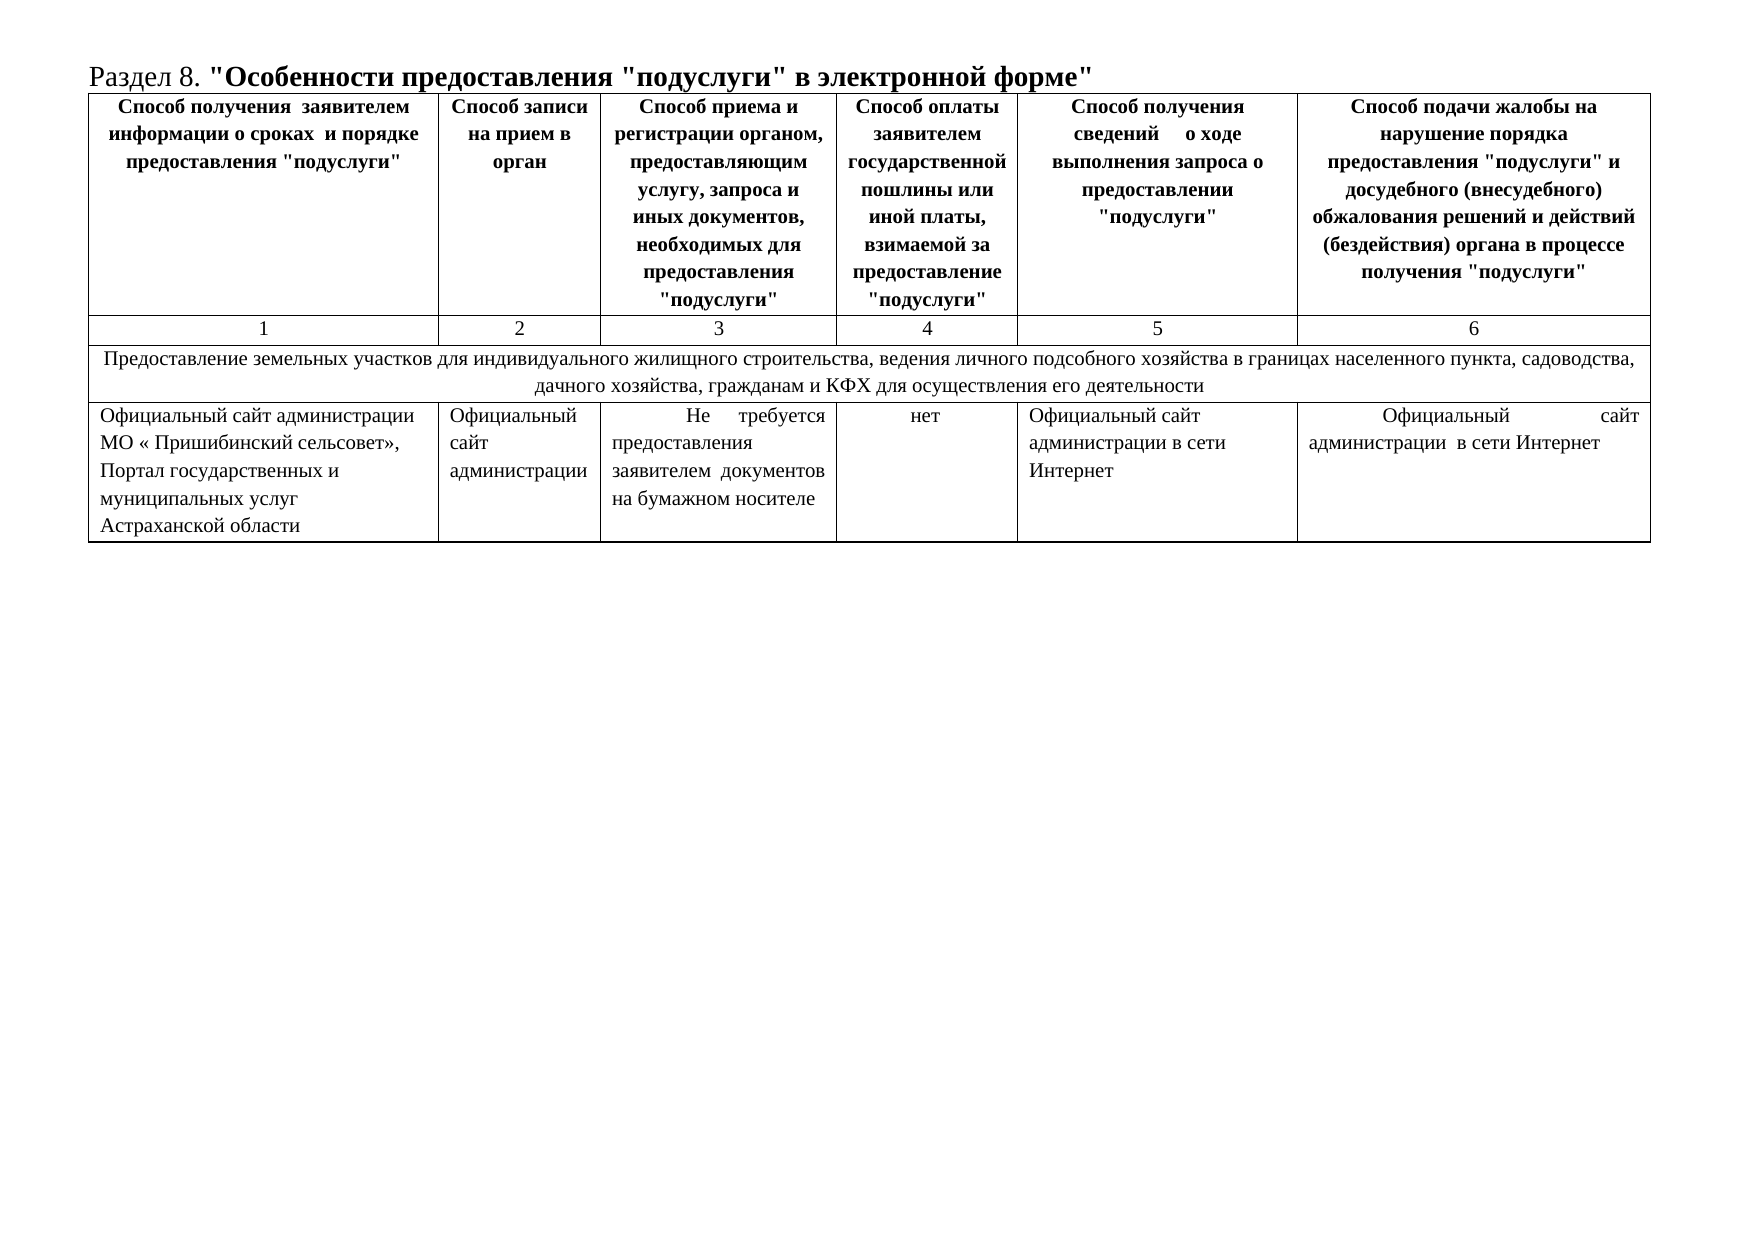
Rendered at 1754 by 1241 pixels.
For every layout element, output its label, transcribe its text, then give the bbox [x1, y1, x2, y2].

table_cell Официальный сайт администрации [439, 403, 600, 541]
table_header Способ записи на прием в орган [439, 94, 600, 315]
table_cell 3 [601, 316, 836, 344]
table_cell нет [837, 403, 1017, 541]
table_cell 5 [1018, 316, 1297, 344]
table_cell Не требуется предоставления заявителем документов на бумажном носителе [601, 403, 836, 541]
table_header Способ подачи жалобы на нарушение порядка предоставления "подуслуги" и досудебного (внесудебного) обжалования решений и действий (бездействия) органа в процессе получения "подуслуги" [1298, 94, 1650, 315]
table_cell Официальный сайт администрации в сети Интернет [1298, 403, 1650, 541]
table_cell Официальный сайт администрации в сети Интернет [1018, 403, 1297, 541]
table_cell 4 [837, 316, 1017, 344]
table_cell 1 [89, 316, 438, 344]
table_header Способ приема и регистрации органом, предоставляющим услугу, запроса и иных документов, необходимых для предоставления "подуслуги" [601, 94, 836, 315]
table_cell Официальный сайт администрации МО « Пришибинский сельсовет», Портал государственных и муниципальных услуг Астраханской области [89, 403, 438, 541]
table_header Способ получения заявителем информации о сроках и порядке предоставления "подуслуги" [89, 94, 438, 315]
text Раздел 8. "Особенности предоставления "подуслуги" в электронной форме" [89, 59, 1680, 93]
table_header Способ получения сведений о ходе выполнения запроса о предоставлении "подуслуги" [1018, 94, 1297, 315]
table_cell 6 [1298, 316, 1650, 344]
table_cell 2 [439, 316, 600, 344]
table_cell Предоставление земельных участков для индивидуального жилищного строительства, ведения личного подсобного хозяйства в границах населенного пункта, садоводства, дачного хозяйства, гражданам и КФХ для осуществления его деятельности [89, 346, 1650, 402]
table_header Способ оплаты заявителем государственной пошлины или иной платы, взимаемой за предоставление "подуслуги" [837, 94, 1017, 315]
